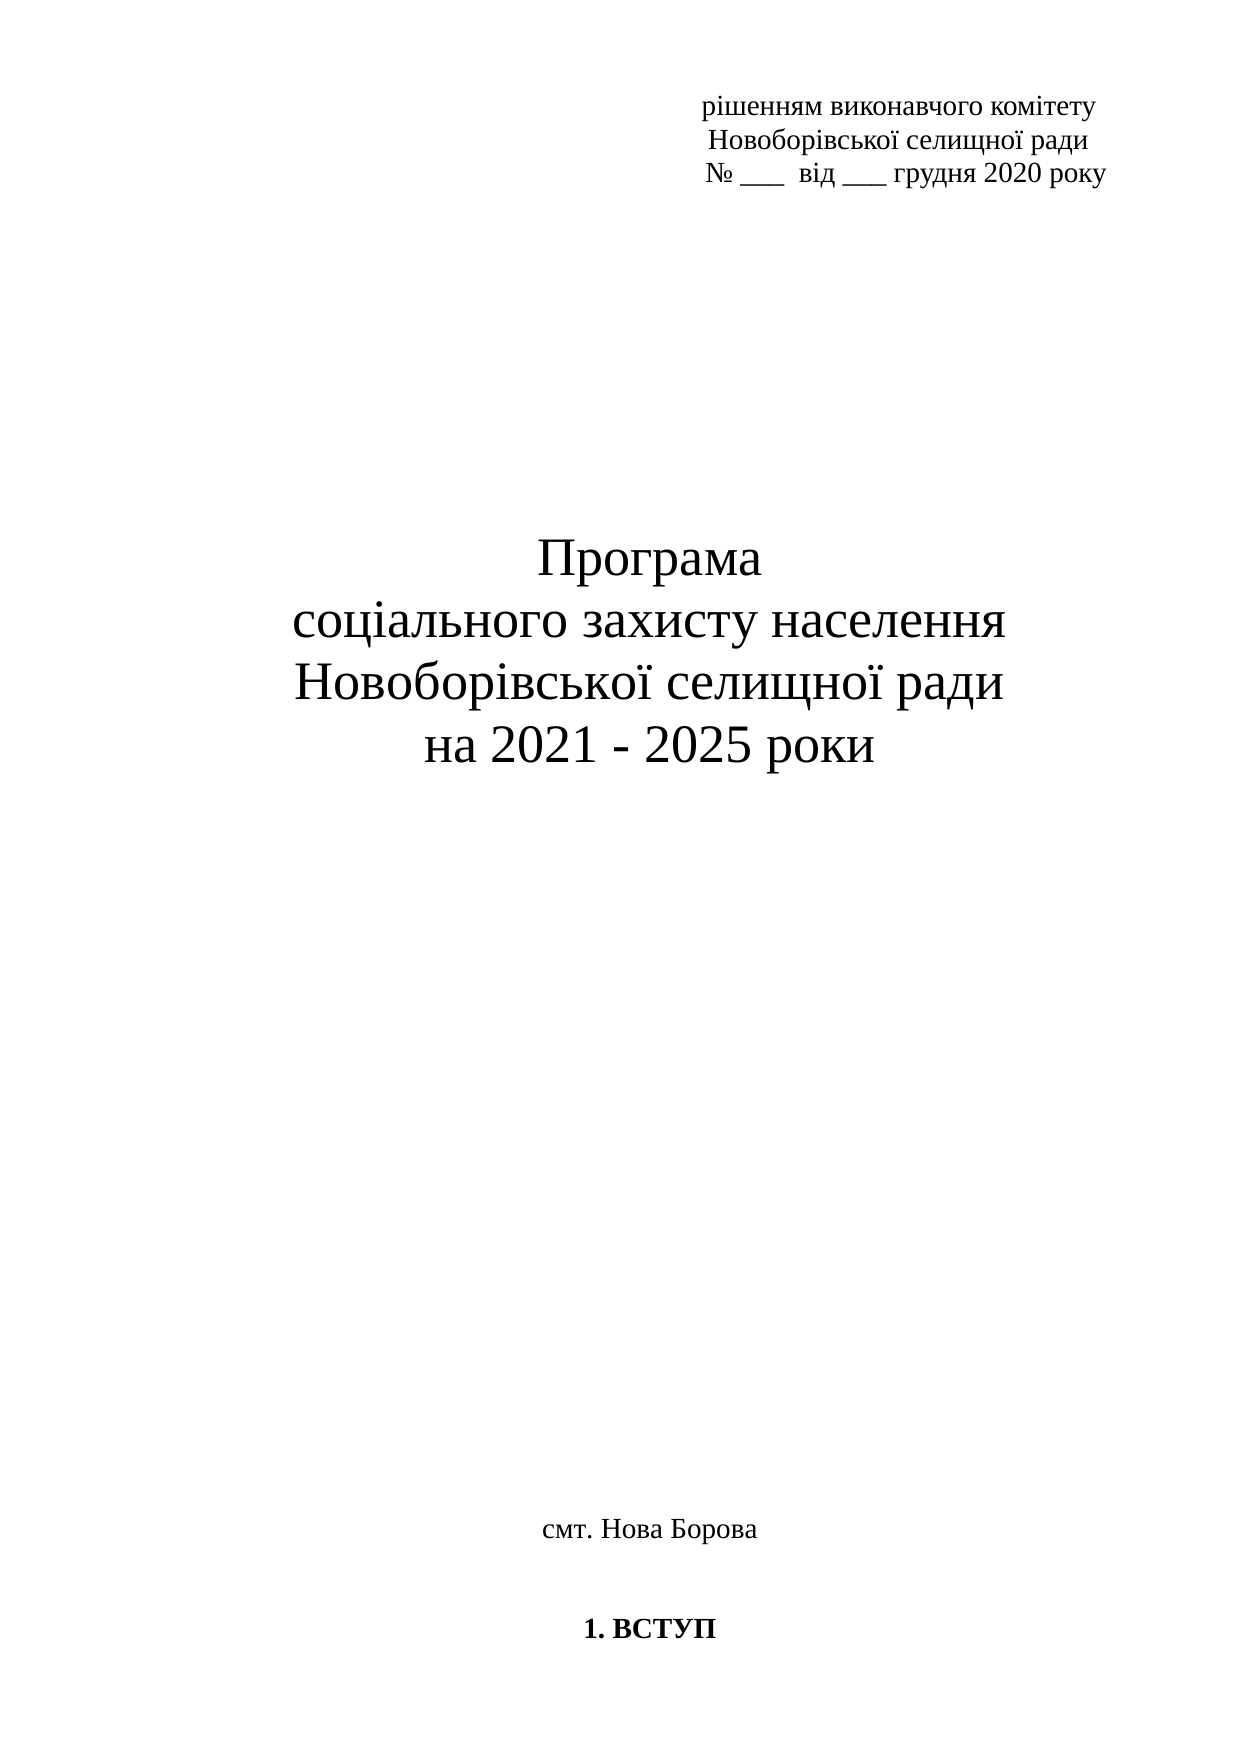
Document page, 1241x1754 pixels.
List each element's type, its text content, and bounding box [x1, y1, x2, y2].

text № ___ від ___ грудня 2020 року [148, 156, 1147, 189]
text рішенням виконавчого комітету [148, 88, 1147, 122]
text соціального захисту населення [148, 587, 1152, 649]
text Новоборівської селищної ради [148, 649, 1152, 711]
text смт. Нова Борова [148, 1511, 1152, 1544]
text Програма [148, 524, 1152, 587]
text на 2021 - 2025 роки [148, 711, 1152, 774]
text Новоборівської селищної ради [590, 122, 1147, 156]
text 1. ВСТУП [148, 1612, 1152, 1645]
